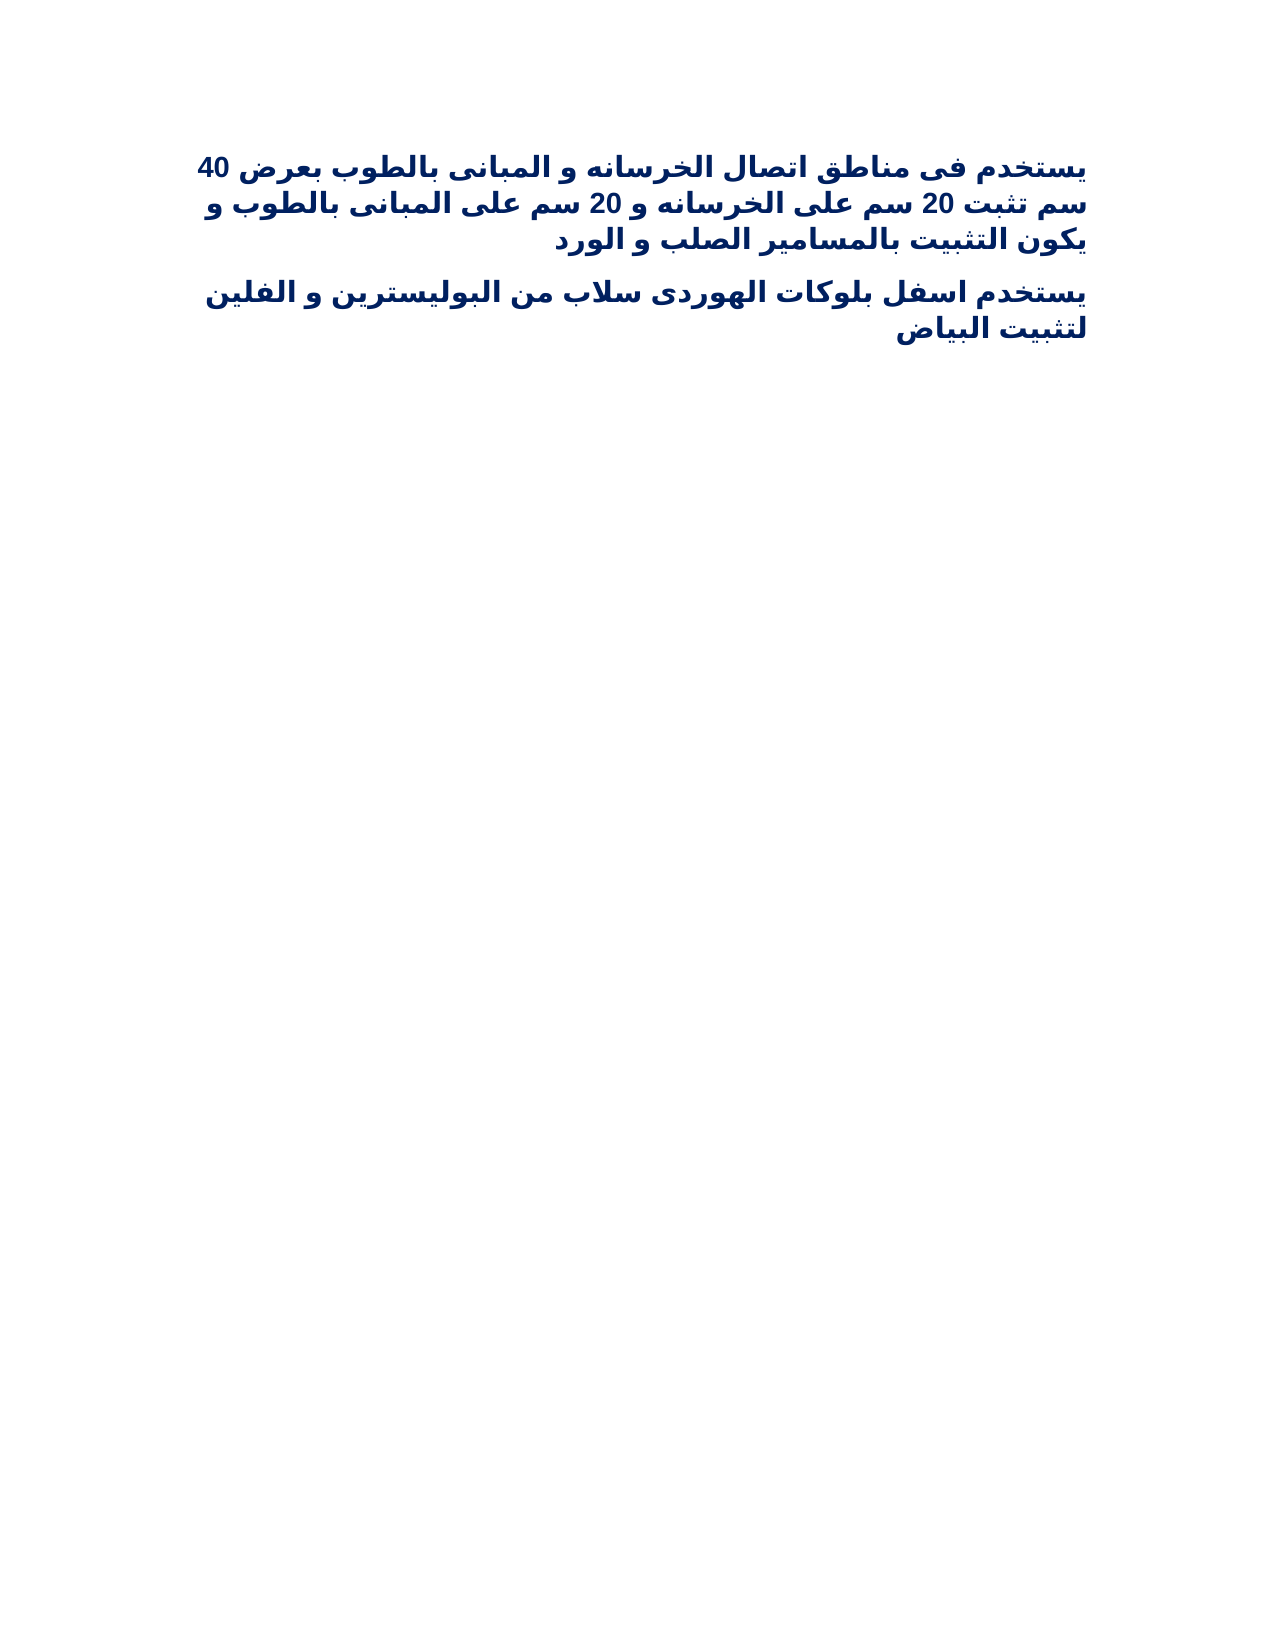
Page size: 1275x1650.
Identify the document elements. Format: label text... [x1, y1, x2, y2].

text يستخدم فى مناطق اتصال الخرسانه و المبانى بالطوب بعرض 40 سم تثبت 20 سم على الخرسانه و 20 سم على المبانى بالطوب و يكون التثبيت بالمسامير الصلب و الورد [187, 150, 1087, 256]
text يستخدم اسفل بلوكات الهوردى سلاب من البوليسترين و الفلين لتثبيت البياض [187, 275, 1087, 345]
